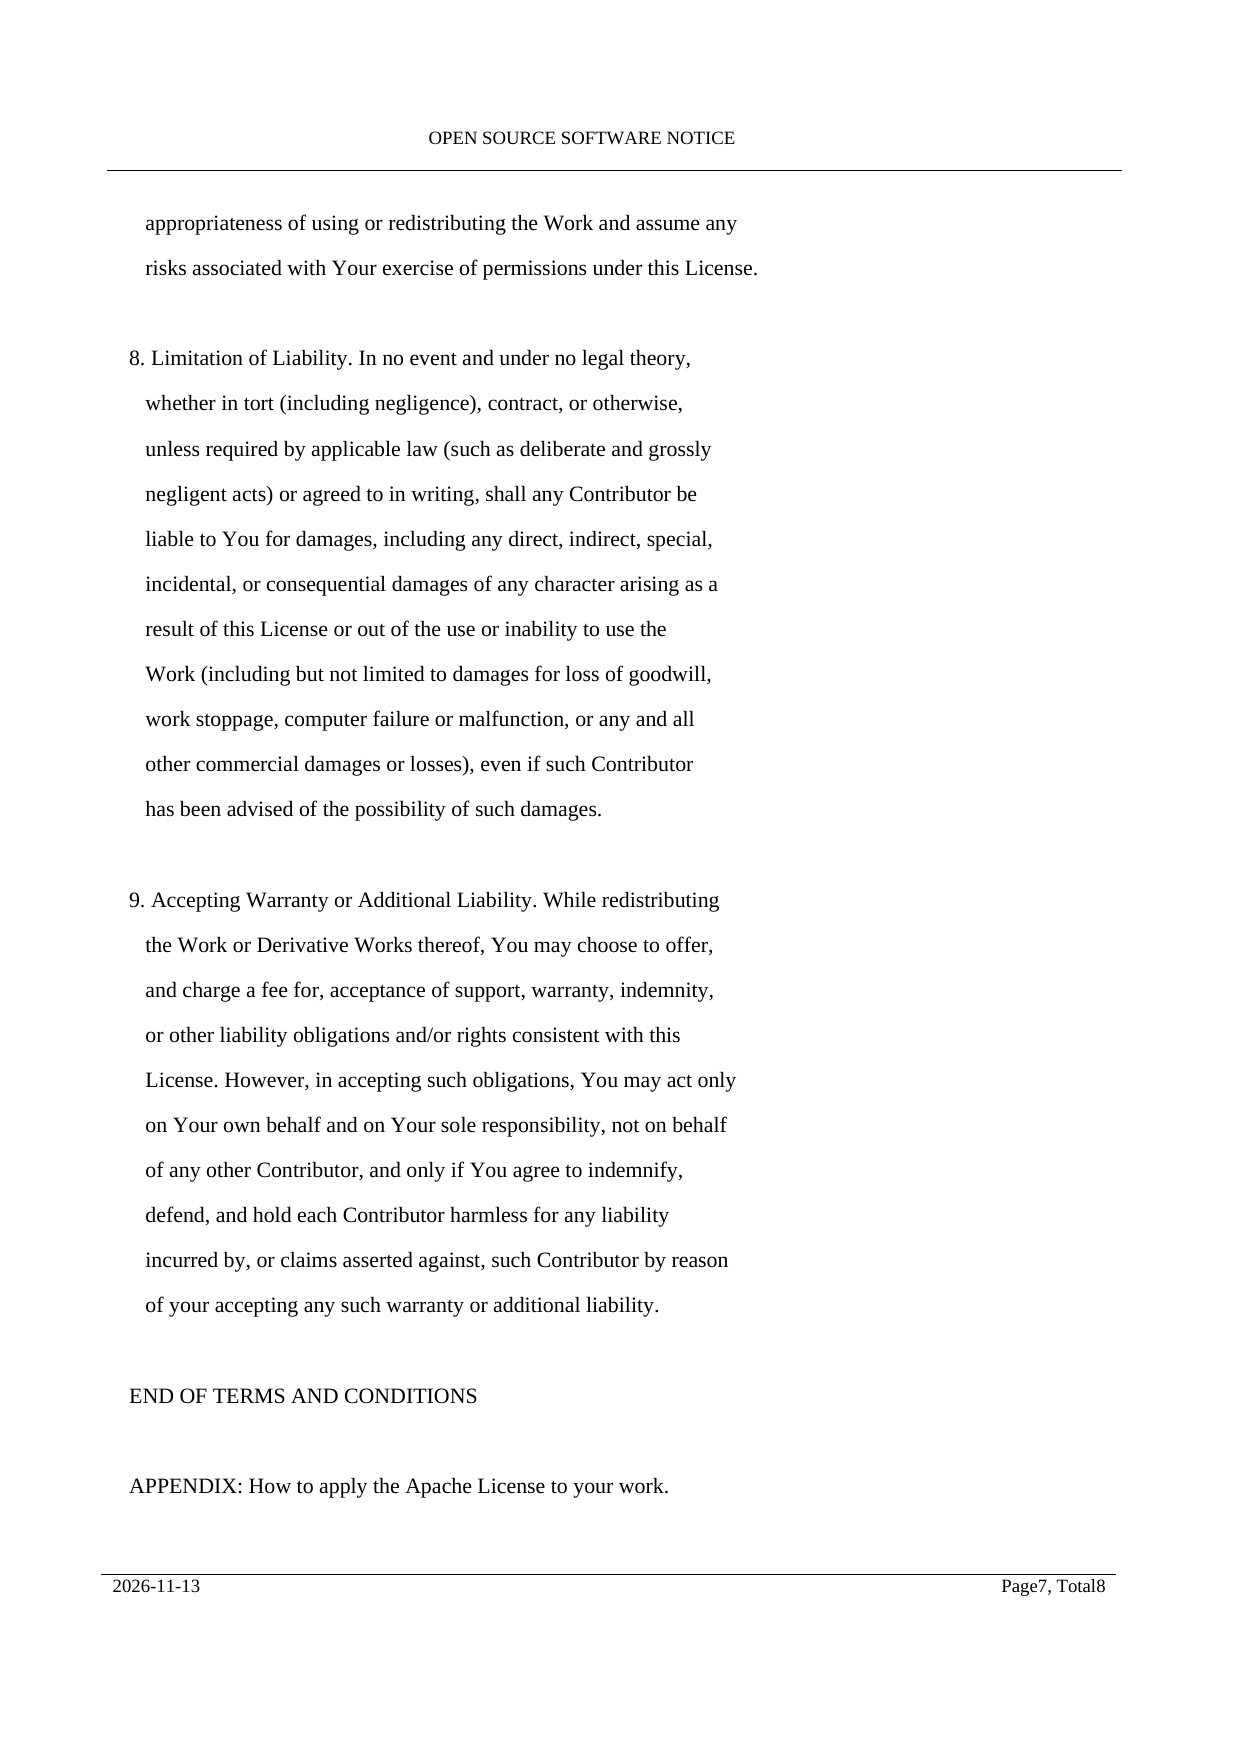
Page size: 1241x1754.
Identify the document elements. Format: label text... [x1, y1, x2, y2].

text incidental, or consequential damages of any character arising as a [112, 567, 1128, 600]
text negligent acts) or agreed to in writing, shall any Contributor be [112, 477, 1128, 509]
text APPENDIX: How to apply the Apache License to your work. [112, 1469, 1128, 1502]
text and charge a fee for, acceptance of support, warranty, indemnity, [112, 973, 1128, 1006]
text the Work or Derivative Works thereof, You may choose to offer, [112, 928, 1128, 961]
text END OF TERMS AND CONDITIONS [112, 1379, 1128, 1412]
text on Your own behalf and on Your sole responsibility, not on behalf [112, 1108, 1128, 1141]
text of any other Contributor, and only if You agree to indemnify, [112, 1153, 1128, 1186]
text 8. Limitation of Liability. In no event and under no legal theory, [112, 342, 1128, 374]
text appropriateness of using or redistributing the Work and assume any [112, 206, 1128, 239]
text has been advised of the possibility of such damages. [112, 793, 1128, 825]
text liable to You for damages, including any direct, indirect, special, [112, 522, 1128, 554]
text or other liability obligations and/or rights consistent with this [112, 1018, 1128, 1051]
text of your accepting any such warranty or additional liability. [112, 1289, 1128, 1321]
text Work (including but not limited to damages for loss of goodwill, [112, 657, 1128, 690]
text unless required by applicable law (such as deliberate and grossly [112, 432, 1128, 464]
text other commercial damages or losses), even if such Contributor [112, 748, 1128, 780]
text work stoppage, computer failure or malfunction, or any and all [112, 702, 1128, 735]
text defend, and hold each Contributor harmless for any liability [112, 1199, 1128, 1231]
text whether in tort (including negligence), contract, or otherwise, [112, 387, 1128, 419]
text 9. Accepting Warranty or Additional Liability. While redistributing [112, 883, 1128, 915]
text risks associated with Your exercise of permissions under this License. [112, 251, 1128, 284]
text result of this License or out of the use or inability to use the [112, 612, 1128, 645]
text incurred by, or claims asserted against, such Contributor by reason [112, 1244, 1128, 1276]
text License. However, in accepting such obligations, You may act only [112, 1063, 1128, 1096]
